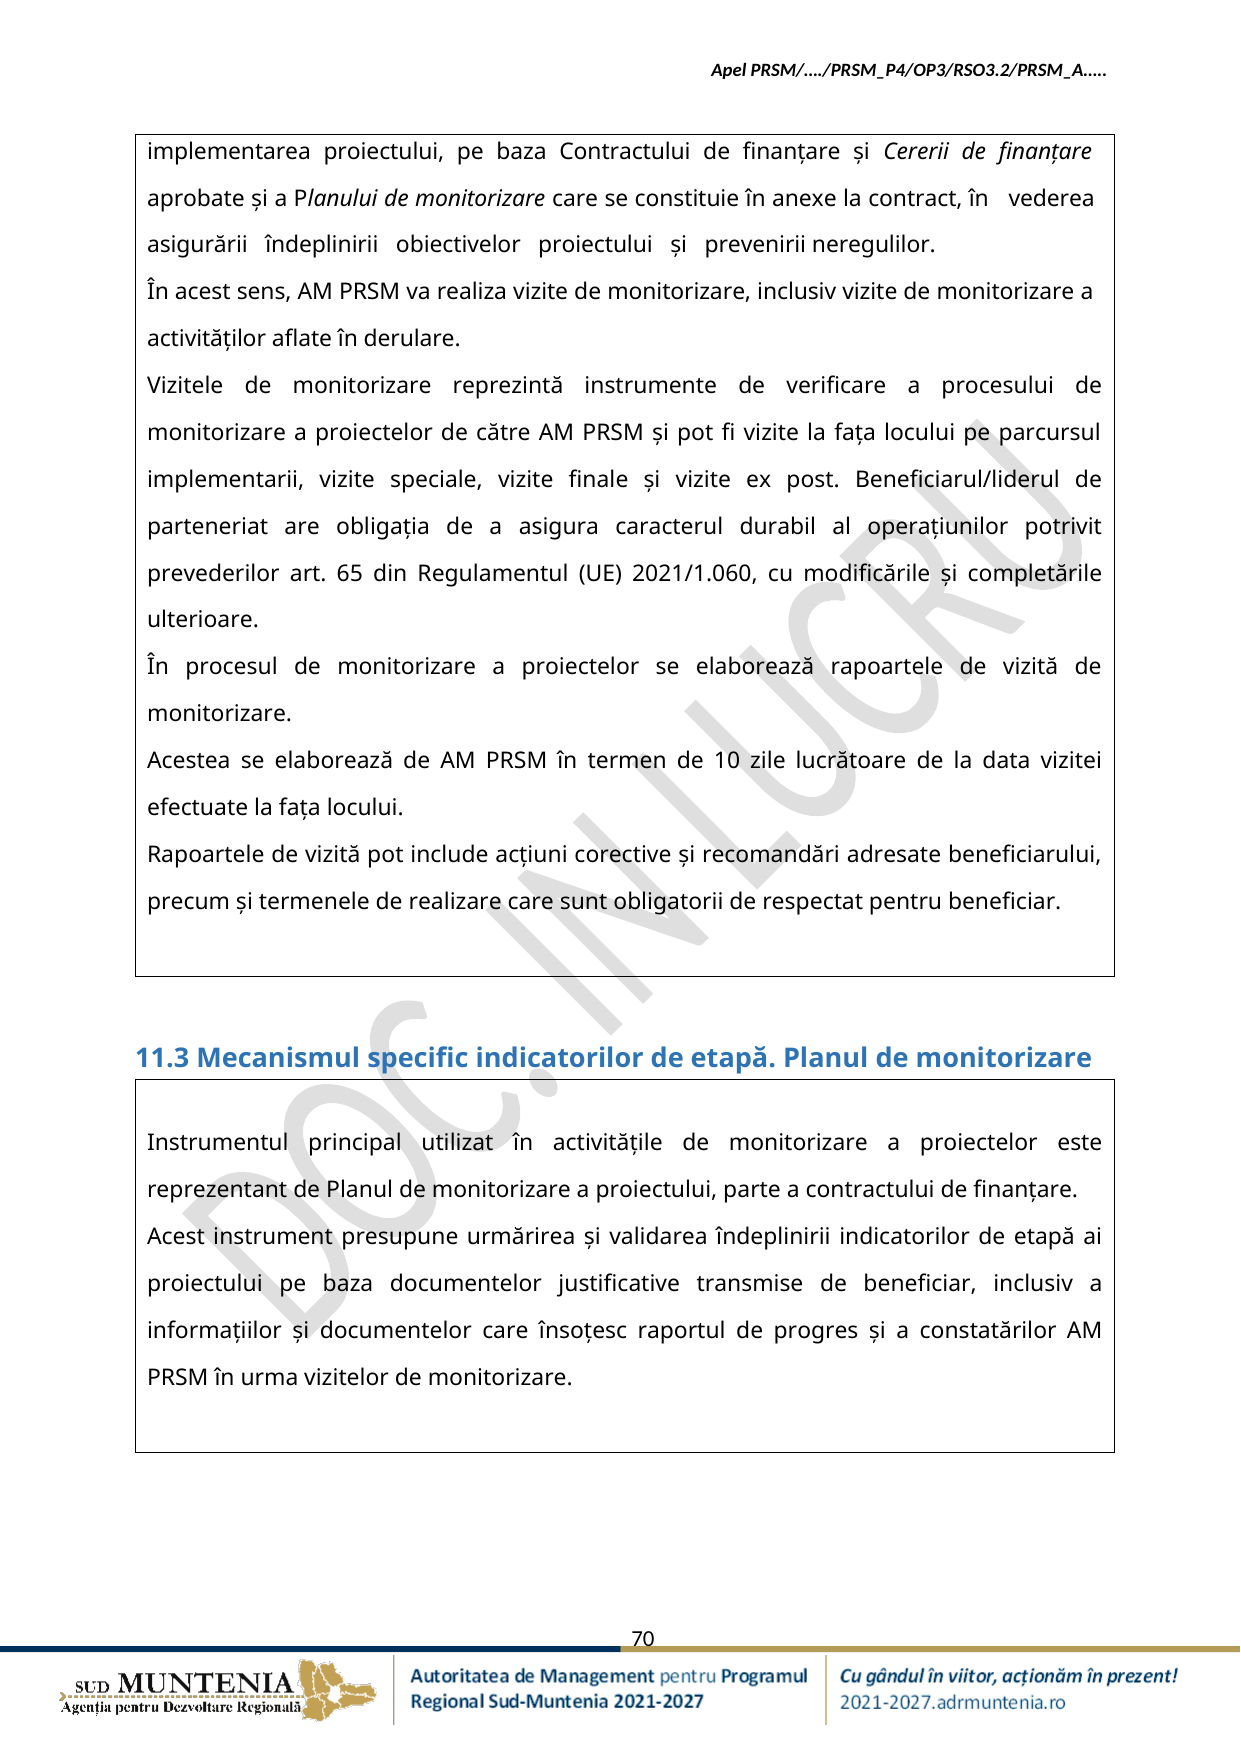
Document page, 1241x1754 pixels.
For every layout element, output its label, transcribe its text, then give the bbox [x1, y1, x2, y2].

table_header Instrumentul principal utilizat în activitățile de monitorizare a proiectelor este reprezentant de Planul de monitorizare a proiectului, parte a contractului de finanțare. Acest instrument presupune urmărirea și validarea îndeplinirii indicatorilor de etapă ai proiectului pe baza documentelor justificative transmise de beneficiar, inclusiv a informațiilor și documentelor care însoțesc raportul de progres și a constatărilor AM PRSM în urma vizitelor de monitorizare. [136, 1080, 1114, 1452]
picture [0, 1646, 1241, 1726]
subtitle 11.3 Mecanismul specific indicatorilor de etapă. Planul de monitorizare [135, 1039, 1150, 1076]
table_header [136, 135, 1114, 976]
